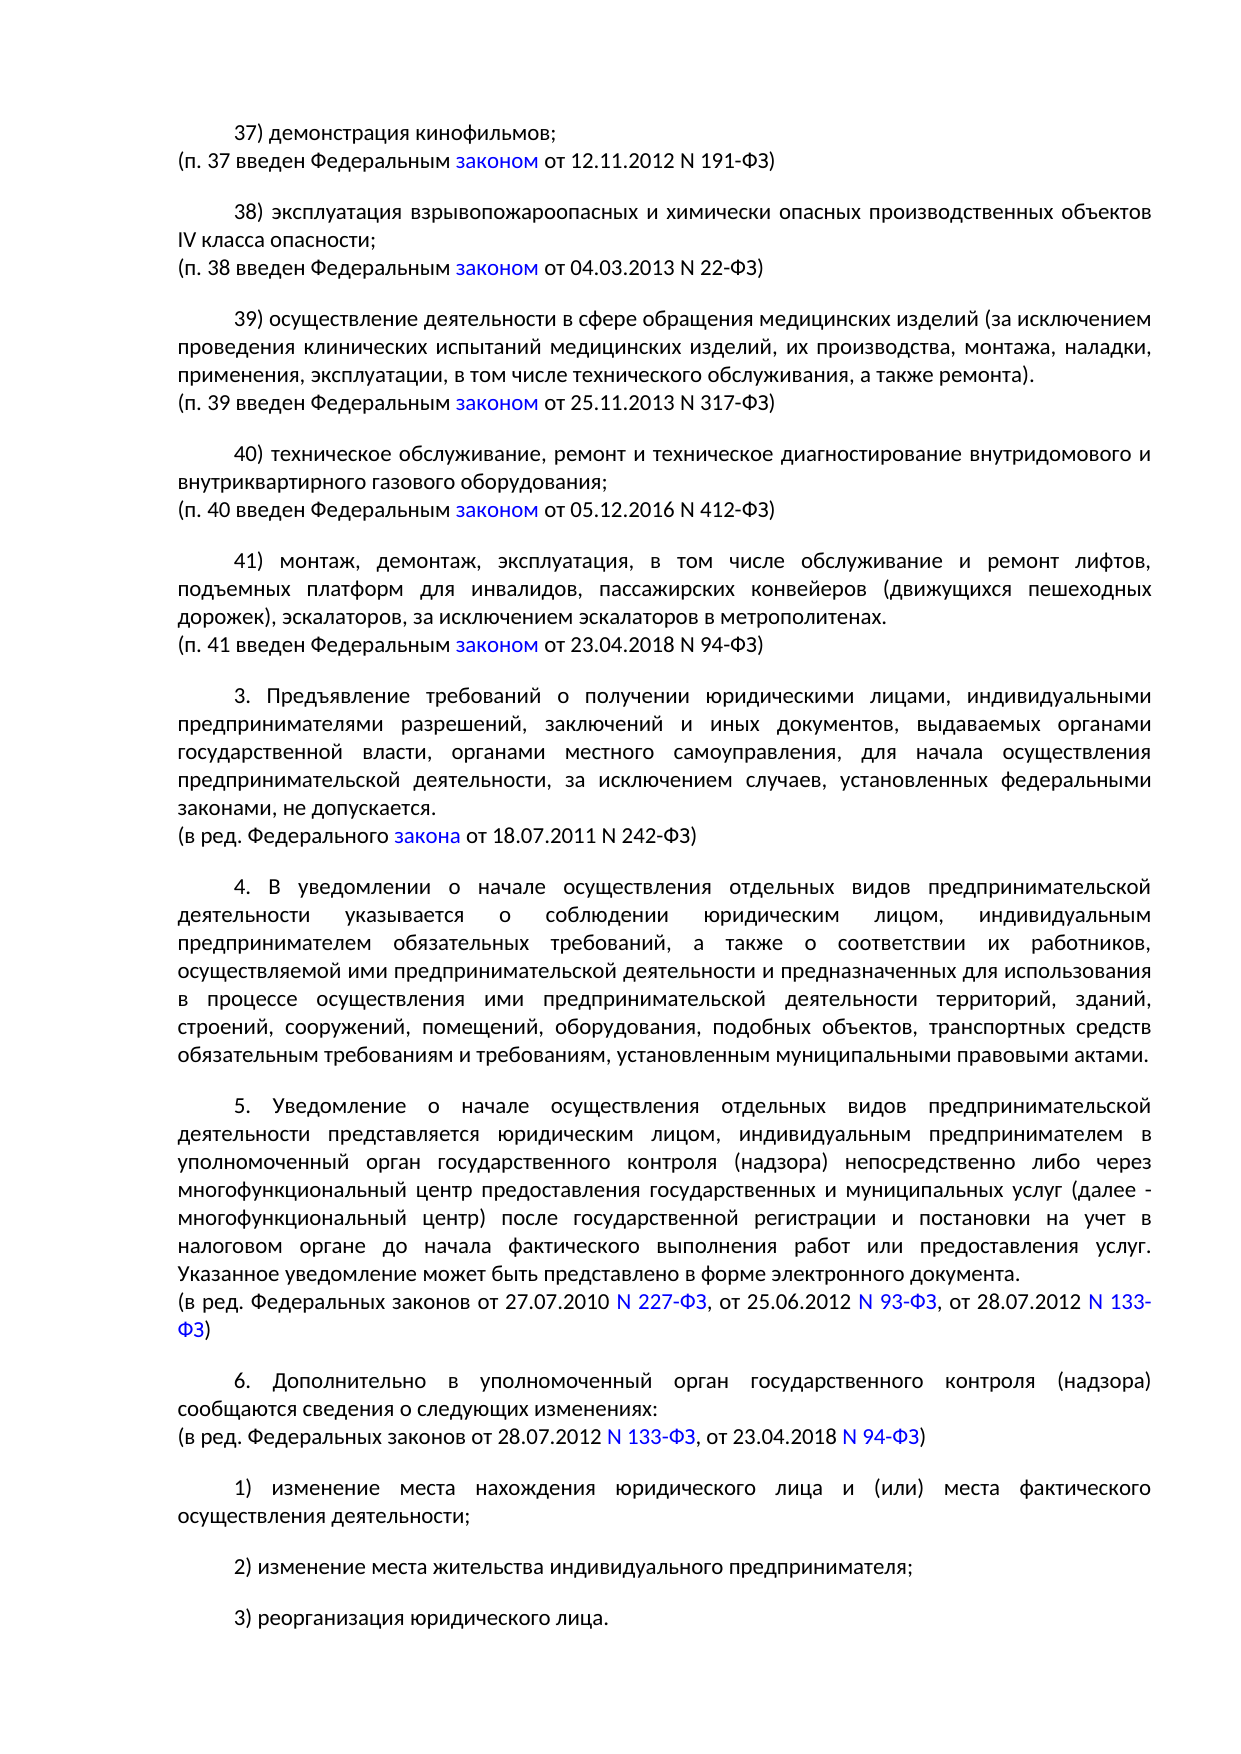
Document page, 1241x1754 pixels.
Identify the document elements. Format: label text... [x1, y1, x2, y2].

text 5. Уведомление о начале осуществления отдельных видов предпринимательской деятельности представляется юридическим лицом, индивидуальным предпринимателем в уполномоченный орган государственного контроля (надзора) непосредственно либо через многофункциональный центр предоставления государственных и муниципальных услуг (далее - многофункциональный центр) после государственной регистрации и постановки на учет в налоговом органе до начала фактического выполнения работ или предоставления услуг. Указанное уведомление может быть представлено в форме электронного документа. [177, 1091, 1152, 1287]
text (п. 41 введен Федеральным законом от 23.04.2018 N 94-ФЗ) [177, 630, 1152, 658]
text 4. В уведомлении о начале осуществления отдельных видов предпринимательской деятельности указывается о соблюдении юридическим лицом, индивидуальным предпринимателем обязательных требований, а также о соответствии их работников, осуществляемой ими предпринимательской деятельности и предназначенных для использования в процессе осуществления ими предпринимательской деятельности территорий, зданий, строений, сооружений, помещений, оборудования, подобных объектов, транспортных средств обязательным требованиям и требованиям, установленным муниципальными правовыми актами. [177, 872, 1152, 1068]
text 1) изменение места нахождения юридического лица и (или) места фактического осуществления деятельности; [177, 1473, 1152, 1529]
text 38) эксплуатация взрывопожароопасных и химически опасных производственных объектов IV класса опасности; [177, 197, 1152, 253]
text (в ред. Федеральных законов от 28.07.2012 N 133-ФЗ, от 23.04.2018 N 94-ФЗ) [177, 1422, 1152, 1450]
text 2) изменение места жительства индивидуального предпринимателя; [177, 1552, 1152, 1580]
text 37) демонстрация кинофильмов; [177, 118, 1152, 146]
text (п. 37 введен Федеральным законом от 12.11.2012 N 191-ФЗ) [177, 146, 1152, 174]
text (в ред. Федерального закона от 18.07.2011 N 242-ФЗ) [177, 821, 1152, 849]
text (п. 38 введен Федеральным законом от 04.03.2013 N 22-ФЗ) [177, 253, 1152, 281]
text 39) осуществление деятельности в сфере обращения медицинских изделий (за исключением проведения клинических испытаний медицинских изделий, их производства, монтажа, наладки, применения, эксплуатации, в том числе технического обслуживания, а также ремонта). [177, 304, 1152, 388]
text 3) реорганизация юридического лица. [177, 1603, 1152, 1631]
text 41) монтаж, демонтаж, эксплуатация, в том числе обслуживание и ремонт лифтов, подъемных платформ для инвалидов, пассажирских конвейеров (движущихся пешеходных дорожек), эскалаторов, за исключением эскалаторов в метрополитенах. [177, 546, 1152, 630]
text 3. Предъявление требований о получении юридическими лицами, индивидуальными предпринимателями разрешений, заключений и иных документов, выдаваемых органами государственной власти, органами местного самоуправления, для начала осуществления предпринимательской деятельности, за исключением случаев, установленных федеральными законами, не допускается. [177, 681, 1152, 821]
text 40) техническое обслуживание, ремонт и техническое диагностирование внутридомового и внутриквартирного газового оборудования; [177, 439, 1152, 495]
text 6. Дополнительно в уполномоченный орган государственного контроля (надзора) сообщаются сведения о следующих изменениях: [177, 1366, 1152, 1422]
text (п. 40 введен Федеральным законом от 05.12.2016 N 412-ФЗ) [177, 495, 1152, 523]
text (п. 39 введен Федеральным законом от 25.11.2013 N 317-ФЗ) [177, 388, 1152, 416]
text (в ред. Федеральных законов от 27.07.2010 N 227-ФЗ, от 25.06.2012 N 93-ФЗ, от 28.07.2012 N 133-ФЗ) [177, 1287, 1152, 1343]
